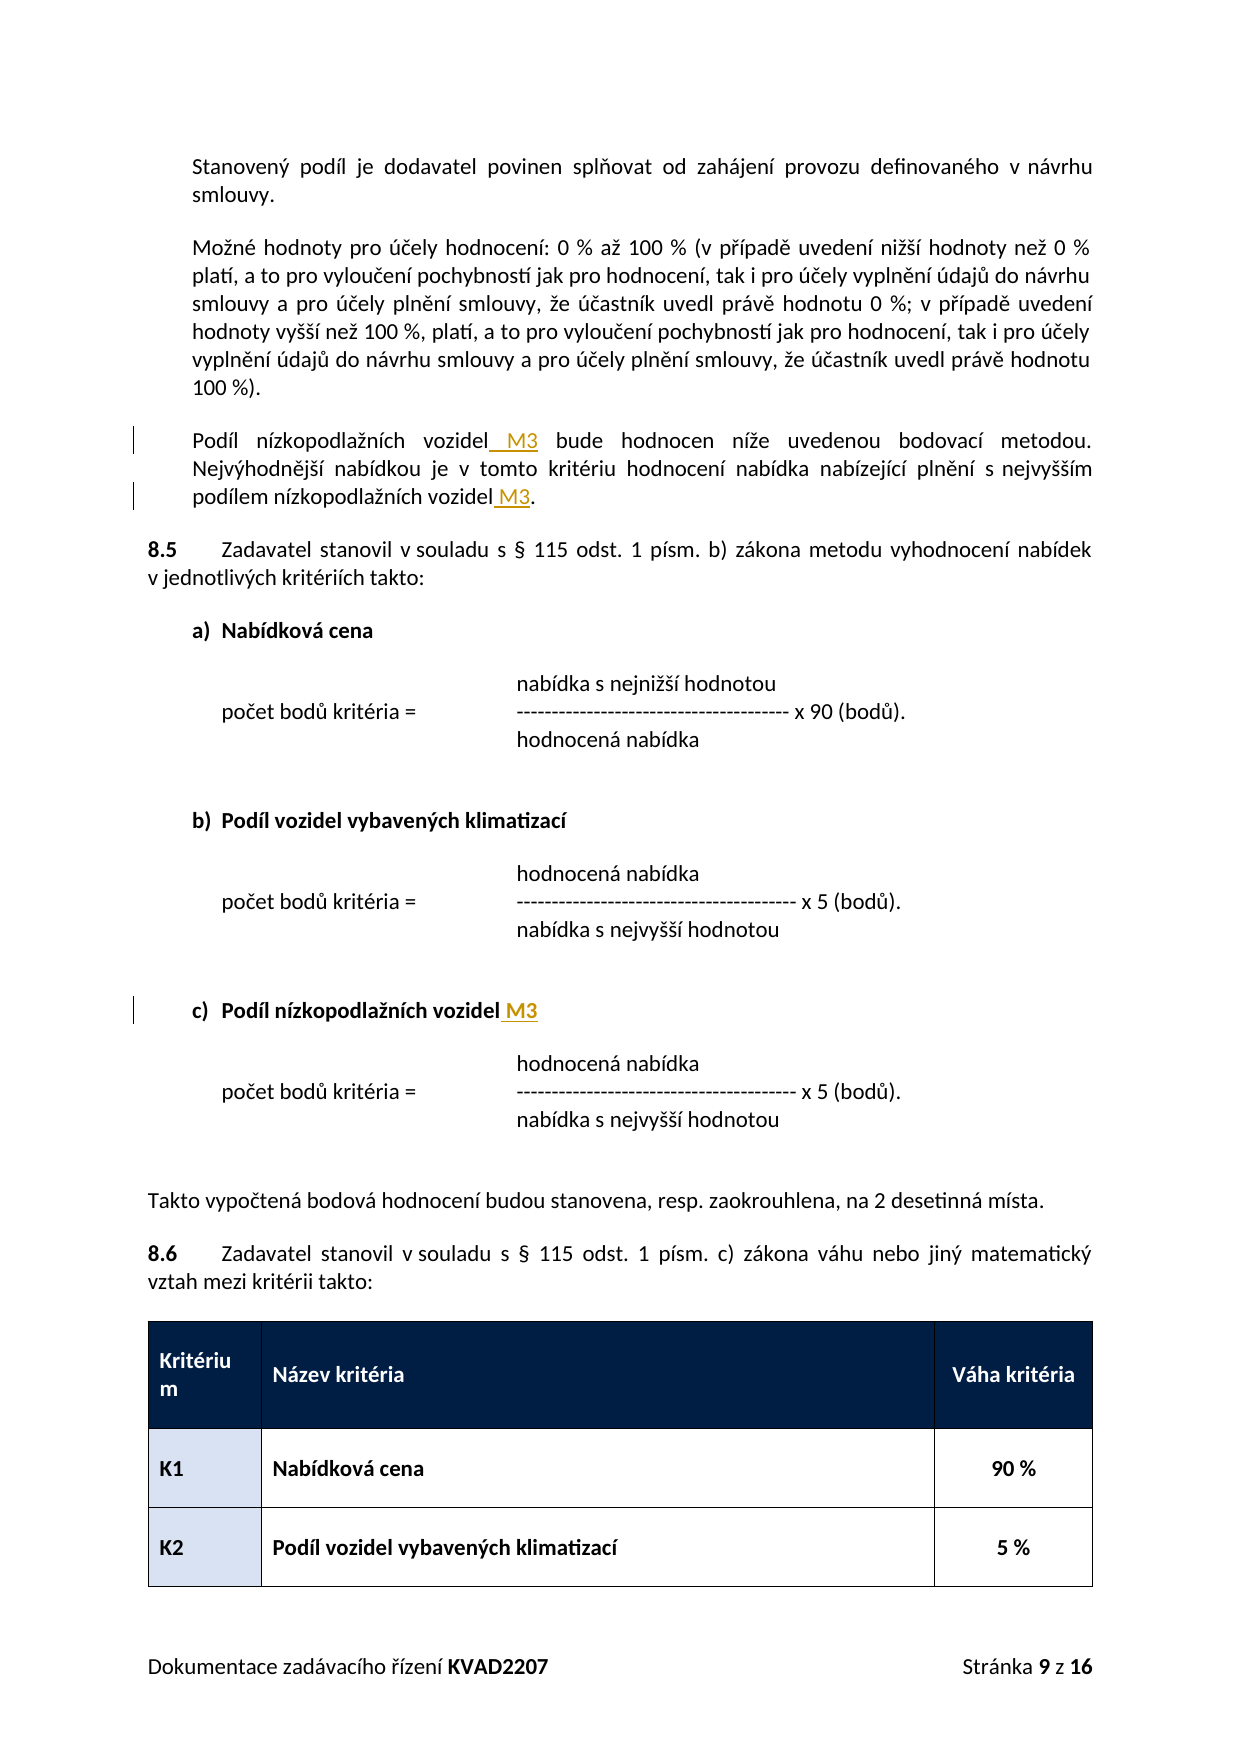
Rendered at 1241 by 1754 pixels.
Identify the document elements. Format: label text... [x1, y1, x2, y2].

table_header Název kritéria [262, 1322, 934, 1428]
text počet bodů kritéria = ---------------------------------------- x 5 (bodů). [221, 887, 1093, 915]
text Podíl nízkopodlažních vozidel bude hodnocen níže uvedenou bodovací metodou. Nejvýhodnější nabídkou je v tomto kritériu hodnocení nabídka nabízející plnění s nejvyšším podílem nízkopodlažních vozidel. [192, 426, 1093, 510]
table_cell Podíl vozidel vybavených klimatizací [262, 1508, 934, 1586]
text Nabídková cena [192, 616, 1093, 644]
table_cell K2 [149, 1508, 261, 1586]
text hodnocená nabídka [443, 859, 1093, 887]
text počet bodů kritéria = ---------------------------------------- x 5 (bodů). [221, 1077, 1093, 1105]
text Podíl vozidel vybavených klimatizací [192, 806, 1093, 834]
text nabídka s nejvyšší hodnotou [443, 915, 1093, 943]
text počet bodů kritéria = --------------------------------------- x 90 (bodů). [221, 697, 1093, 725]
text Možné hodnoty pro účely hodnocení: 0 % až 100 % (v případě uvedení nižší hodnoty než 0 % platí, a to pro vyloučení pochybností jak pro hodnocení, tak i pro účely vyplnění údajů do návrhu smlouvy a pro účely plnění smlouvy, že účastník uvedl právě hodnotu 0 %; v případě uvedení hodnoty vyšší než 100 %, platí, a to pro vyloučení pochybností jak pro hodnocení, tak i pro účely vyplnění údajů do návrhu smlouvy a pro účely plnění smlouvy, že účastník uvedl právě hodnotu 100 %). [192, 233, 1093, 401]
text nabídka s nejvyšší hodnotou [443, 1105, 1093, 1133]
table_header Kritérium [149, 1322, 261, 1428]
text hodnocená nabídka [443, 725, 1093, 753]
table_cell 5 % [935, 1508, 1092, 1586]
text Zadavatel stanovil v souladu s § 115 odst. 1 písm. b) zákona metodu vyhodnocení nabídek v jednotlivých kritériích takto: [148, 535, 1093, 591]
table_cell Nabídková cena [262, 1429, 934, 1507]
text Zadavatel stanovil v souladu s § 115 odst. 1 písm. c) zákona váhu nebo jiný matematický vztah mezi kritérii takto: [148, 1239, 1093, 1296]
table_cell 90 % [935, 1429, 1092, 1507]
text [192, 152, 1093, 208]
text nabídka s nejnižší hodnotou [516, 669, 1093, 697]
list Takto vypočtená bodová hodnocení budou stanovena, resp. zaokrouhlena, na 2 desetinná místa. [148, 1186, 1093, 1214]
text Podíl nízkopodlažních vozidel [192, 996, 1093, 1024]
table_cell K1 [149, 1429, 261, 1507]
table_header Váha kritéria [935, 1322, 1092, 1428]
text hodnocená nabídka [443, 1049, 1093, 1077]
